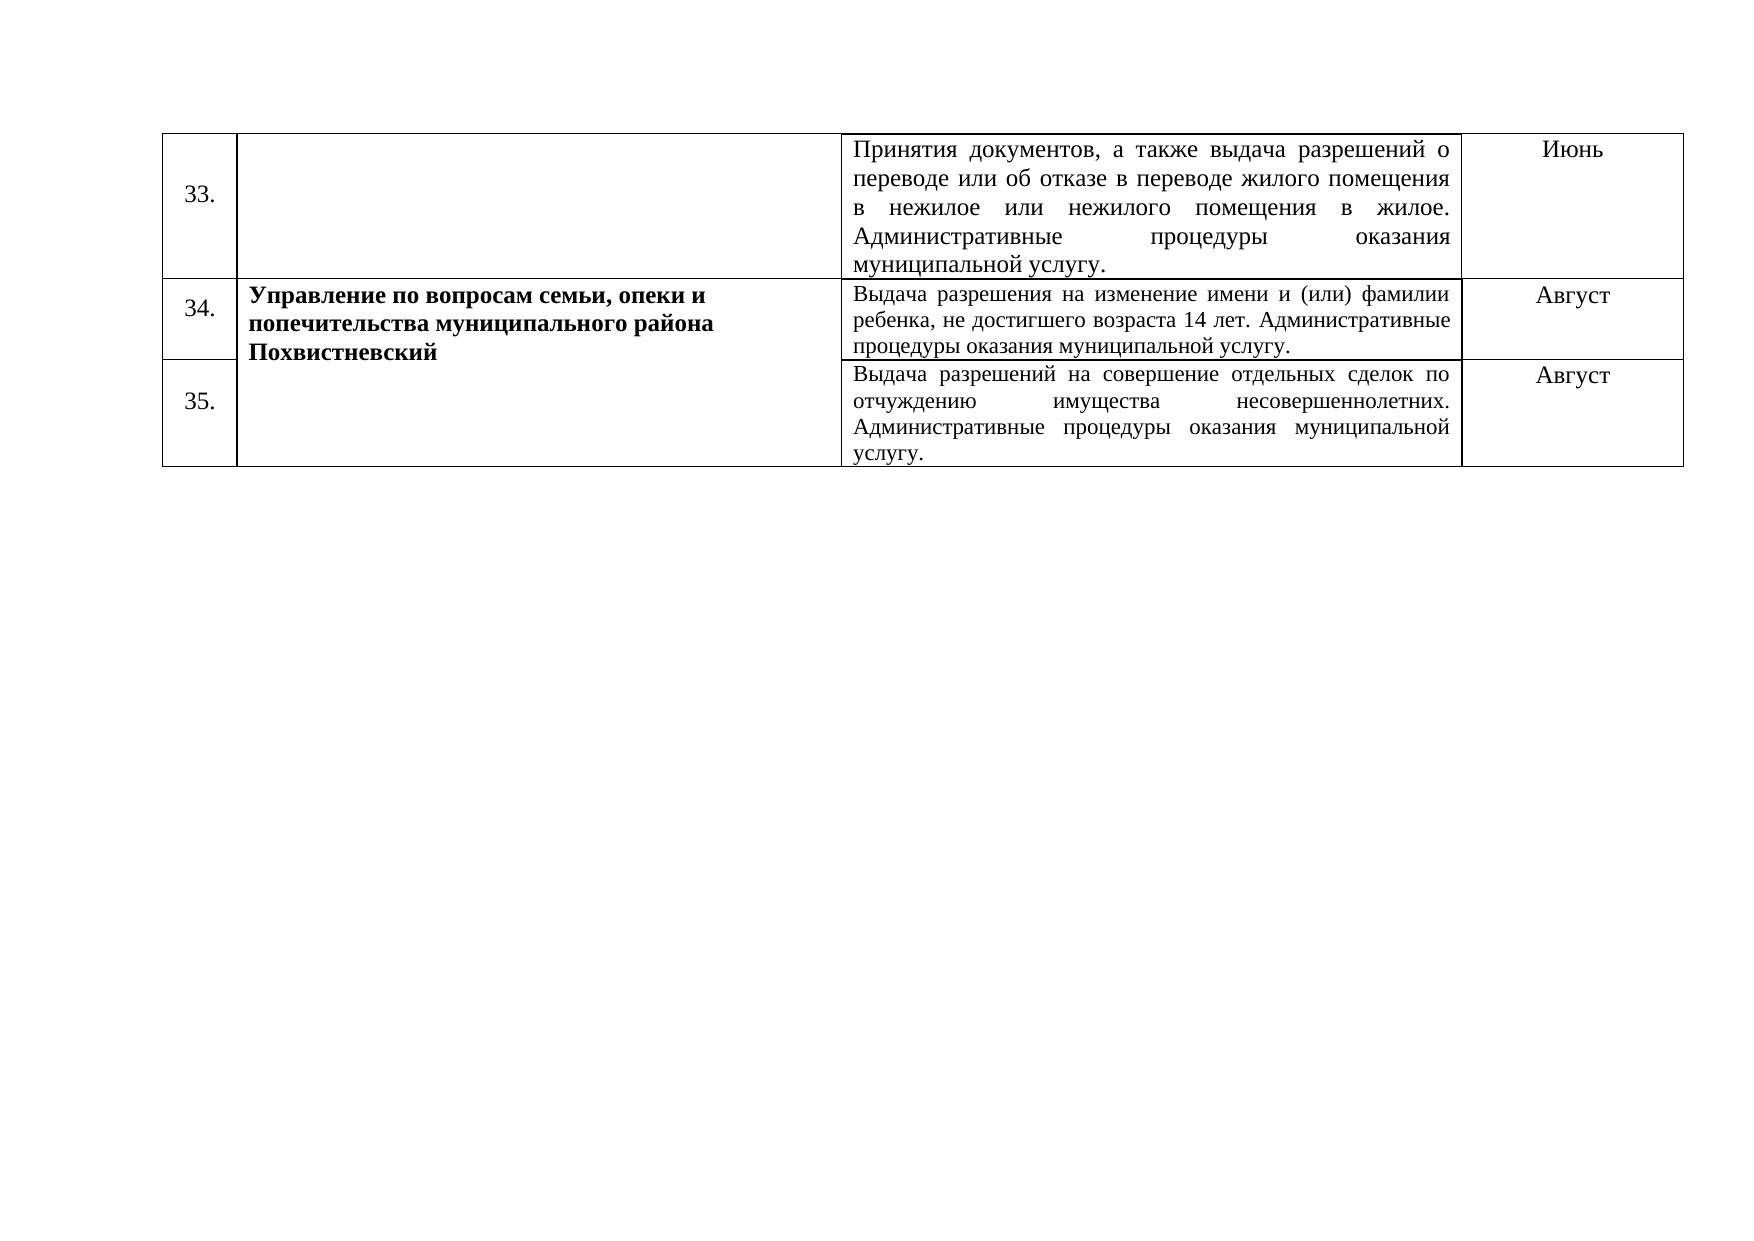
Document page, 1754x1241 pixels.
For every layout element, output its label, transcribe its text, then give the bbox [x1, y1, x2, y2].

table_cell Управление по вопросам семьи, опеки и попечительства муниципального района Похвистневский [238, 279, 841, 466]
table_cell Август [1463, 279, 1683, 359]
table_cell 34. [163, 279, 236, 359]
table_cell Выдача разрешения на изменение имени и (или) фамилии ребенка, не достигшего возраста 14 лет. Административные процедуры оказания муниципальной услугу. [842, 280, 1461, 359]
table_cell 35. [163, 360, 236, 466]
table_cell 33. [163, 134, 236, 278]
table_cell Июнь [1462, 134, 1683, 278]
table_cell Август [1463, 360, 1683, 466]
table_cell Принятия документов, а также выдача разрешений о переводе или об отказе в переводе жилого помещения в нежилое или нежилого помещения в жилое. Административные процедуры оказания муниципальной услугу. [842, 135, 1461, 278]
table_cell Выдача разрешений на совершение отдельных сделок по отчуждению имущества несовершеннолетних. Административные процедуры оказания муниципальной услугу. [842, 361, 1461, 466]
